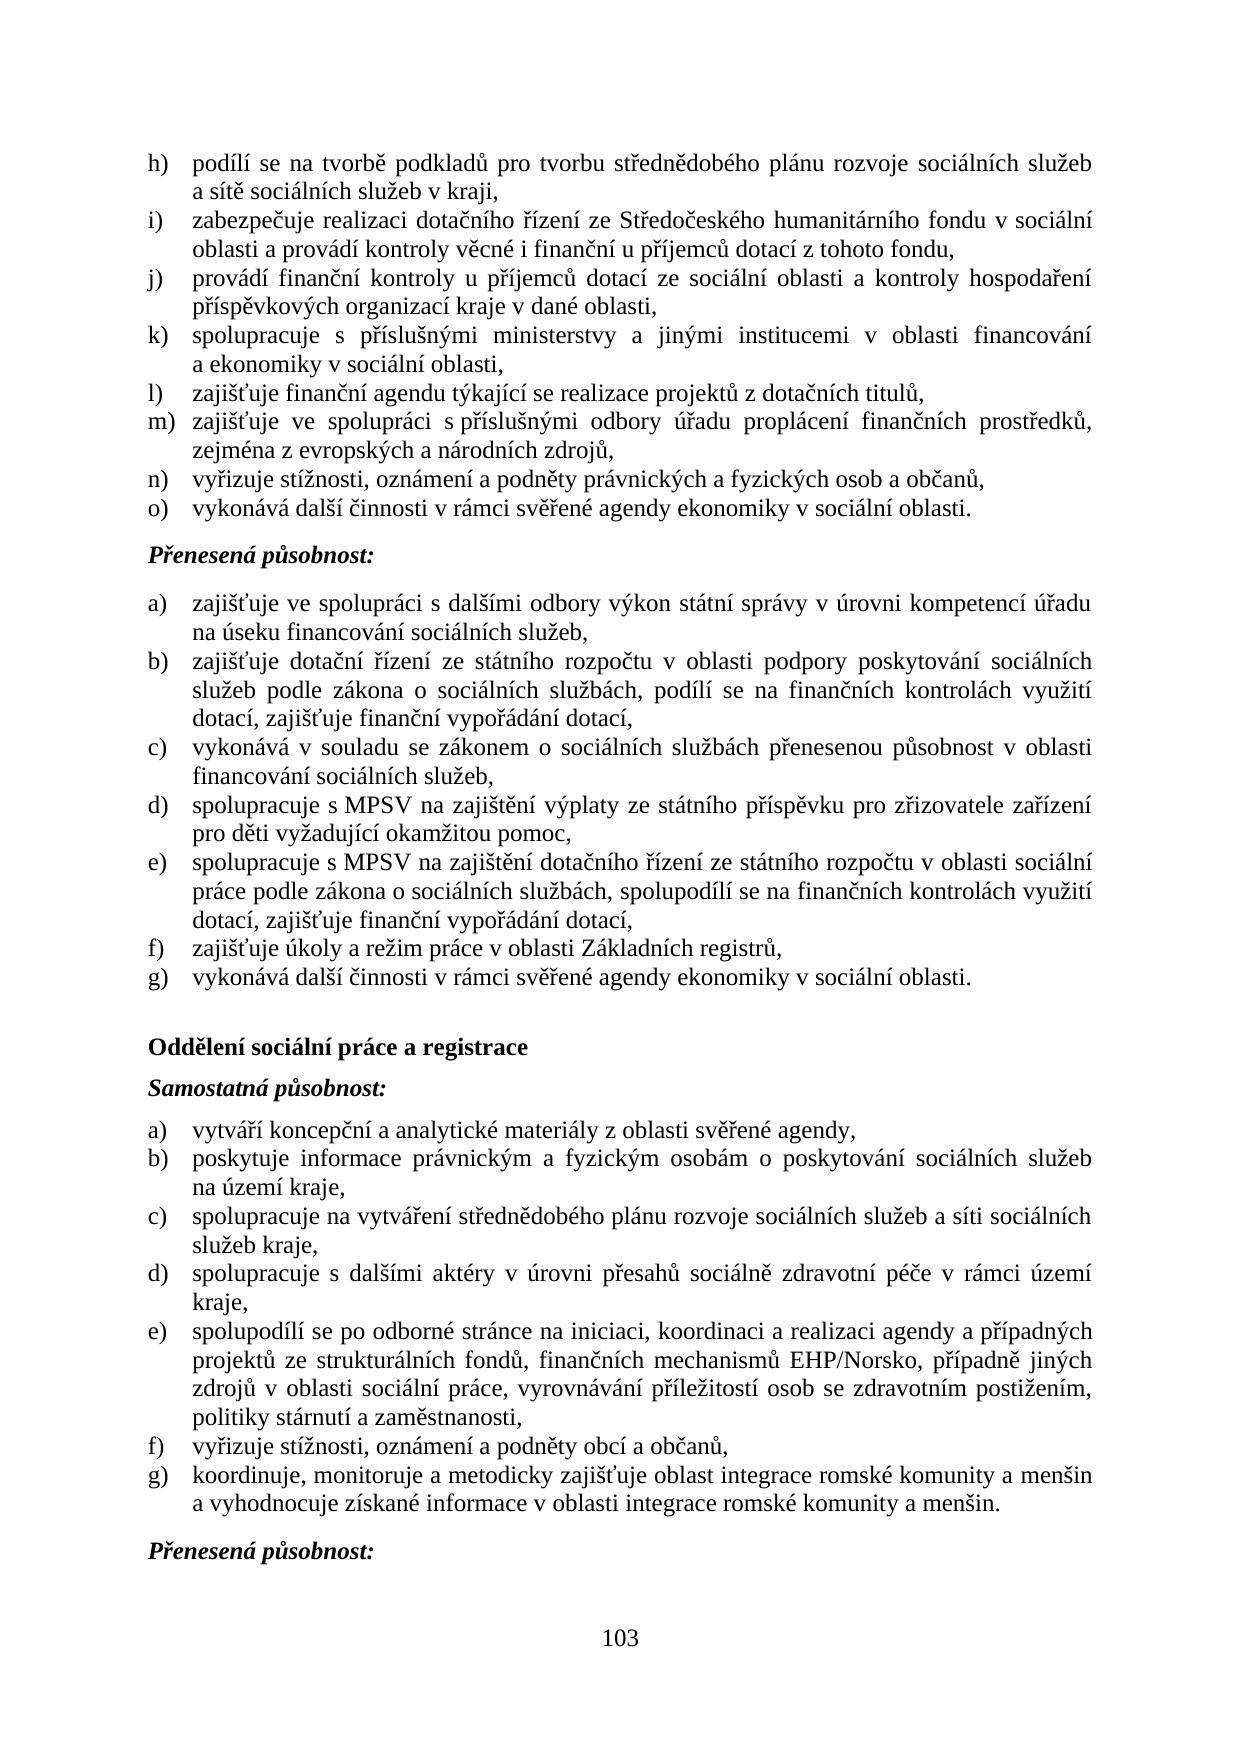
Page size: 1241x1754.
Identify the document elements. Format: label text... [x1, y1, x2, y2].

list vyřizuje stížnosti, oznámení a podněty právnických a fyzických osob a občanů, [148, 464, 1093, 493]
list zabezpečuje realizaci dotačního řízení ze Středočeského humanitárního fondu v sociální oblasti a provádí kontroly věcné i finanční u příjemců dotací z tohoto fondu, [148, 205, 1093, 263]
list provádí finanční kontroly u příjemců dotací ze sociální oblasti a kontroly hospodaření příspěvkových organizací kraje v dané oblasti, [148, 263, 1093, 320]
text Přenesená působnost: [148, 1536, 1093, 1565]
list spolupodílí se po odborné stránce na iniciaci, koordinaci a realizaci agendy a případných projektů ze strukturálních fondů, finančních mechanismů EHP/Norsko, případně jiných zdrojů v oblasti sociální práce, vyrovnávání příležitostí osob se zdravotním postižením, politiky stárnutí a zaměstnanosti, [148, 1316, 1093, 1431]
list spolupracuje s dalšími aktéry v úrovni přesahů sociálně zdravotní péče v rámci území kraje, [148, 1258, 1093, 1316]
text Samostatná působnost: [148, 1073, 1093, 1102]
list vykonává v souladu se zákonem o sociálních službách přenesenou působnost v oblasti financování sociálních služeb, [148, 732, 1093, 790]
list vykonává další činnosti v rámci svěřené agendy ekonomiky v sociální oblasti. [148, 493, 1093, 521]
list zajišťuje ve spolupráci s příslušnými odbory úřadu proplácení finančních prostředků, zejména z evropských a národních zdrojů, [148, 406, 1093, 464]
text Oddělení sociální práce a registrace [148, 1032, 1093, 1061]
list spolupracuje s MPSV na zajištění výplaty ze státního příspěvku pro zřizovatele zařízení pro děti vyžadující okamžitou pomoc, [148, 790, 1093, 847]
text Přenesená působnost: [148, 541, 1093, 569]
list zajišťuje ve spolupráci s dalšími odbory výkon státní správy v úrovni kompetencí úřadu na úseku financování sociálních služeb, [148, 588, 1093, 646]
list vytváří koncepční a analytické materiály z oblasti svěřené agendy, [148, 1115, 1093, 1143]
list podílí se na tvorbě podkladů pro tvorbu střednědobého plánu rozvoje sociálních služeb a sítě sociálních služeb v kraji, [148, 148, 1093, 205]
list spolupracuje na vytváření střednědobého plánu rozvoje sociálních služeb a síti sociálních služeb kraje, [148, 1201, 1093, 1258]
list zajišťuje finanční agendu týkající se realizace projektů z dotačních titulů, [148, 378, 1093, 406]
list vyřizuje stížnosti, oznámení a podněty obcí a občanů, [148, 1431, 1093, 1460]
list zajišťuje dotační řízení ze státního rozpočtu v oblasti podpory poskytování sociálních služeb podle zákona o sociálních službách, podílí se na finančních kontrolách využití dotací, zajišťuje finanční vypořádání dotací, [148, 646, 1093, 732]
list zajišťuje úkoly a režim práce v oblasti Základních registrů, [148, 933, 1093, 962]
list spolupracuje s MPSV na zajištění dotačního řízení ze státního rozpočtu v oblasti sociální práce podle zákona o sociálních službách, spolupodílí se na finančních kontrolách využití dotací, zajišťuje finanční vypořádání dotací, [148, 847, 1093, 933]
list poskytuje informace právnickým a fyzickým osobám o poskytování sociálních služeb na území kraje, [148, 1143, 1093, 1201]
list vykonává další činnosti v rámci svěřené agendy ekonomiky v sociální oblasti. [148, 962, 1093, 991]
list koordinuje, monitoruje a metodicky zajišťuje oblast integrace romské komunity a menšin a vyhodnocuje získané informace v oblasti integrace romské komunity a menšin. [148, 1460, 1093, 1517]
list spolupracuje s příslušnými ministerstvy a jinými institucemi v oblasti financování a ekonomiky v sociální oblasti, [148, 320, 1093, 378]
